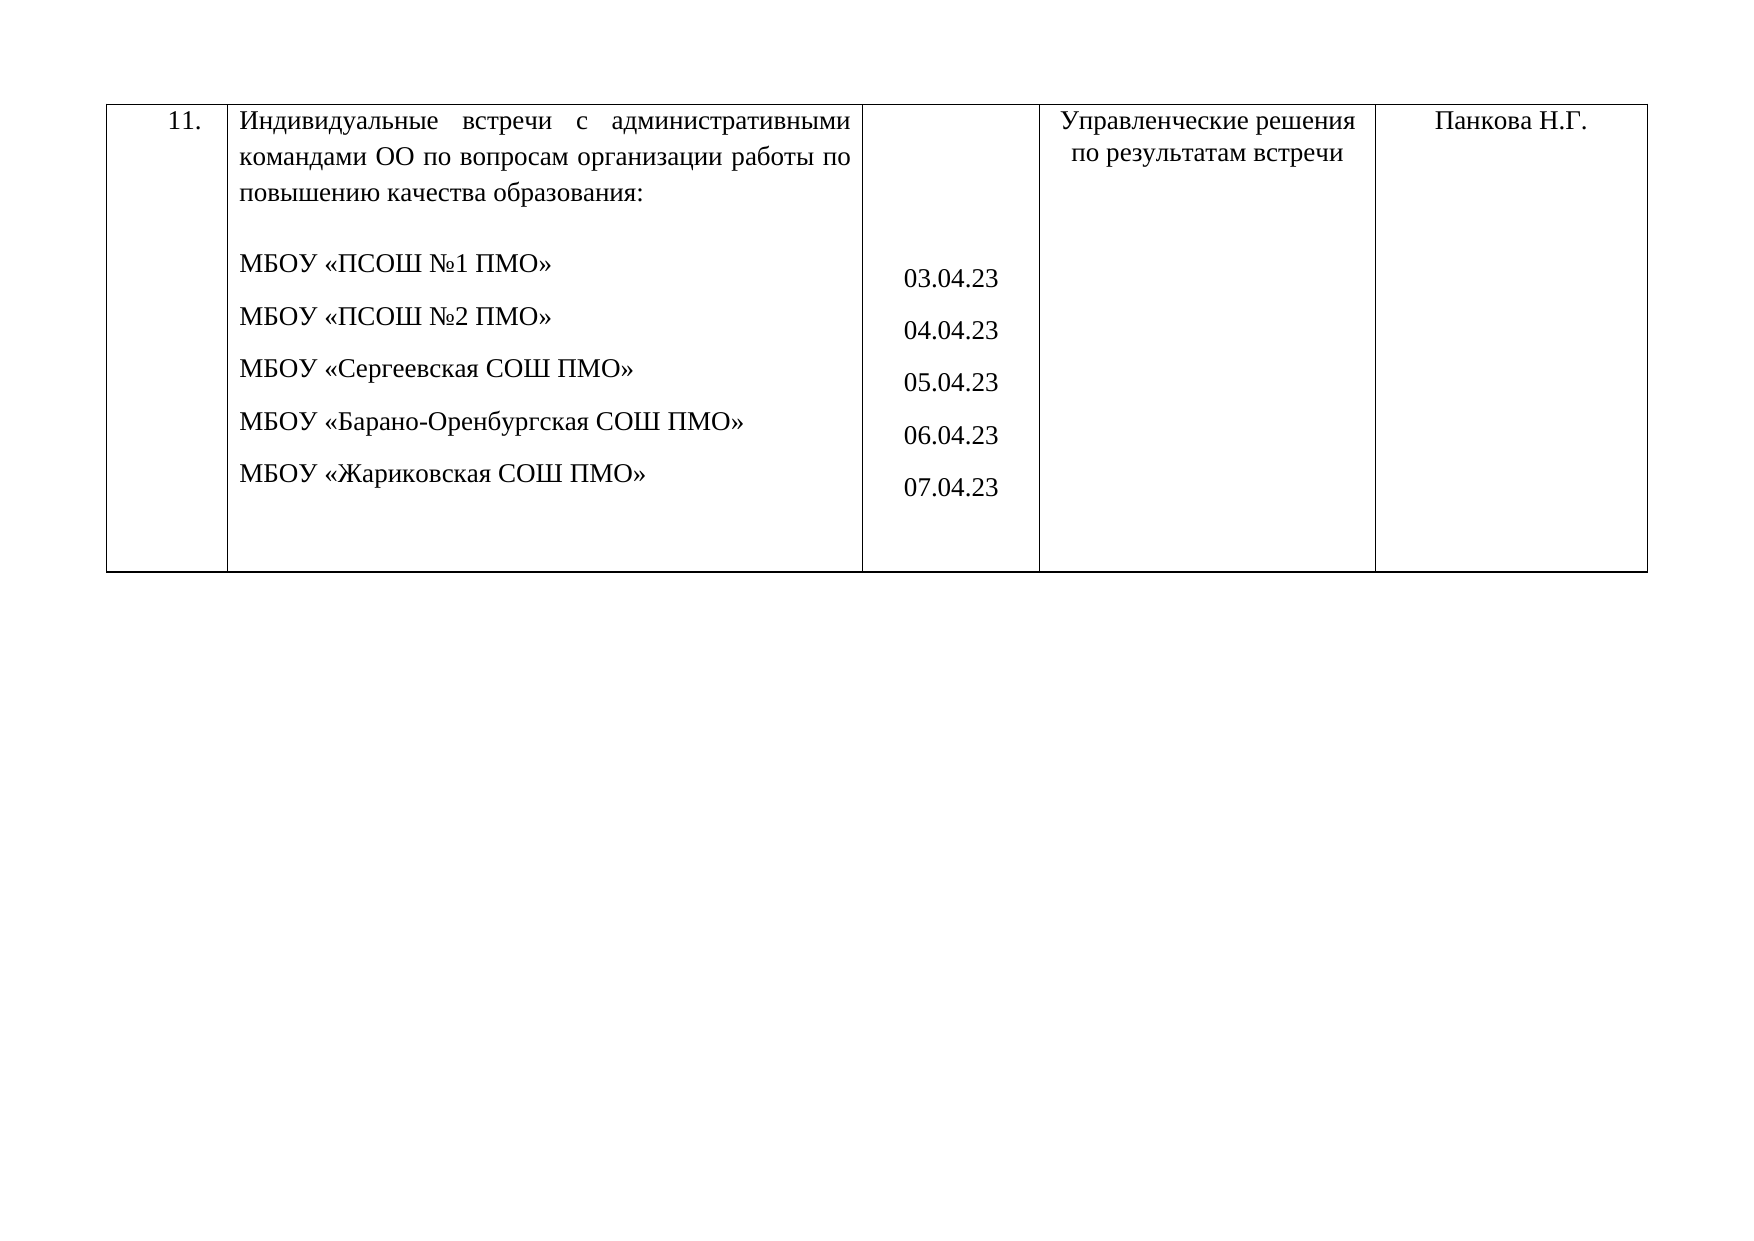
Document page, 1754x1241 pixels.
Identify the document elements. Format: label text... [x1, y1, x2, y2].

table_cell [1040, 105, 1375, 571]
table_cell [228, 105, 862, 571]
table_cell [107, 105, 227, 571]
table_cell 03.04.23 04.04.23 05.04.23 06.04.23 07.04.23 [863, 105, 1039, 571]
table_cell Панкова Н.Г. [1376, 105, 1647, 571]
